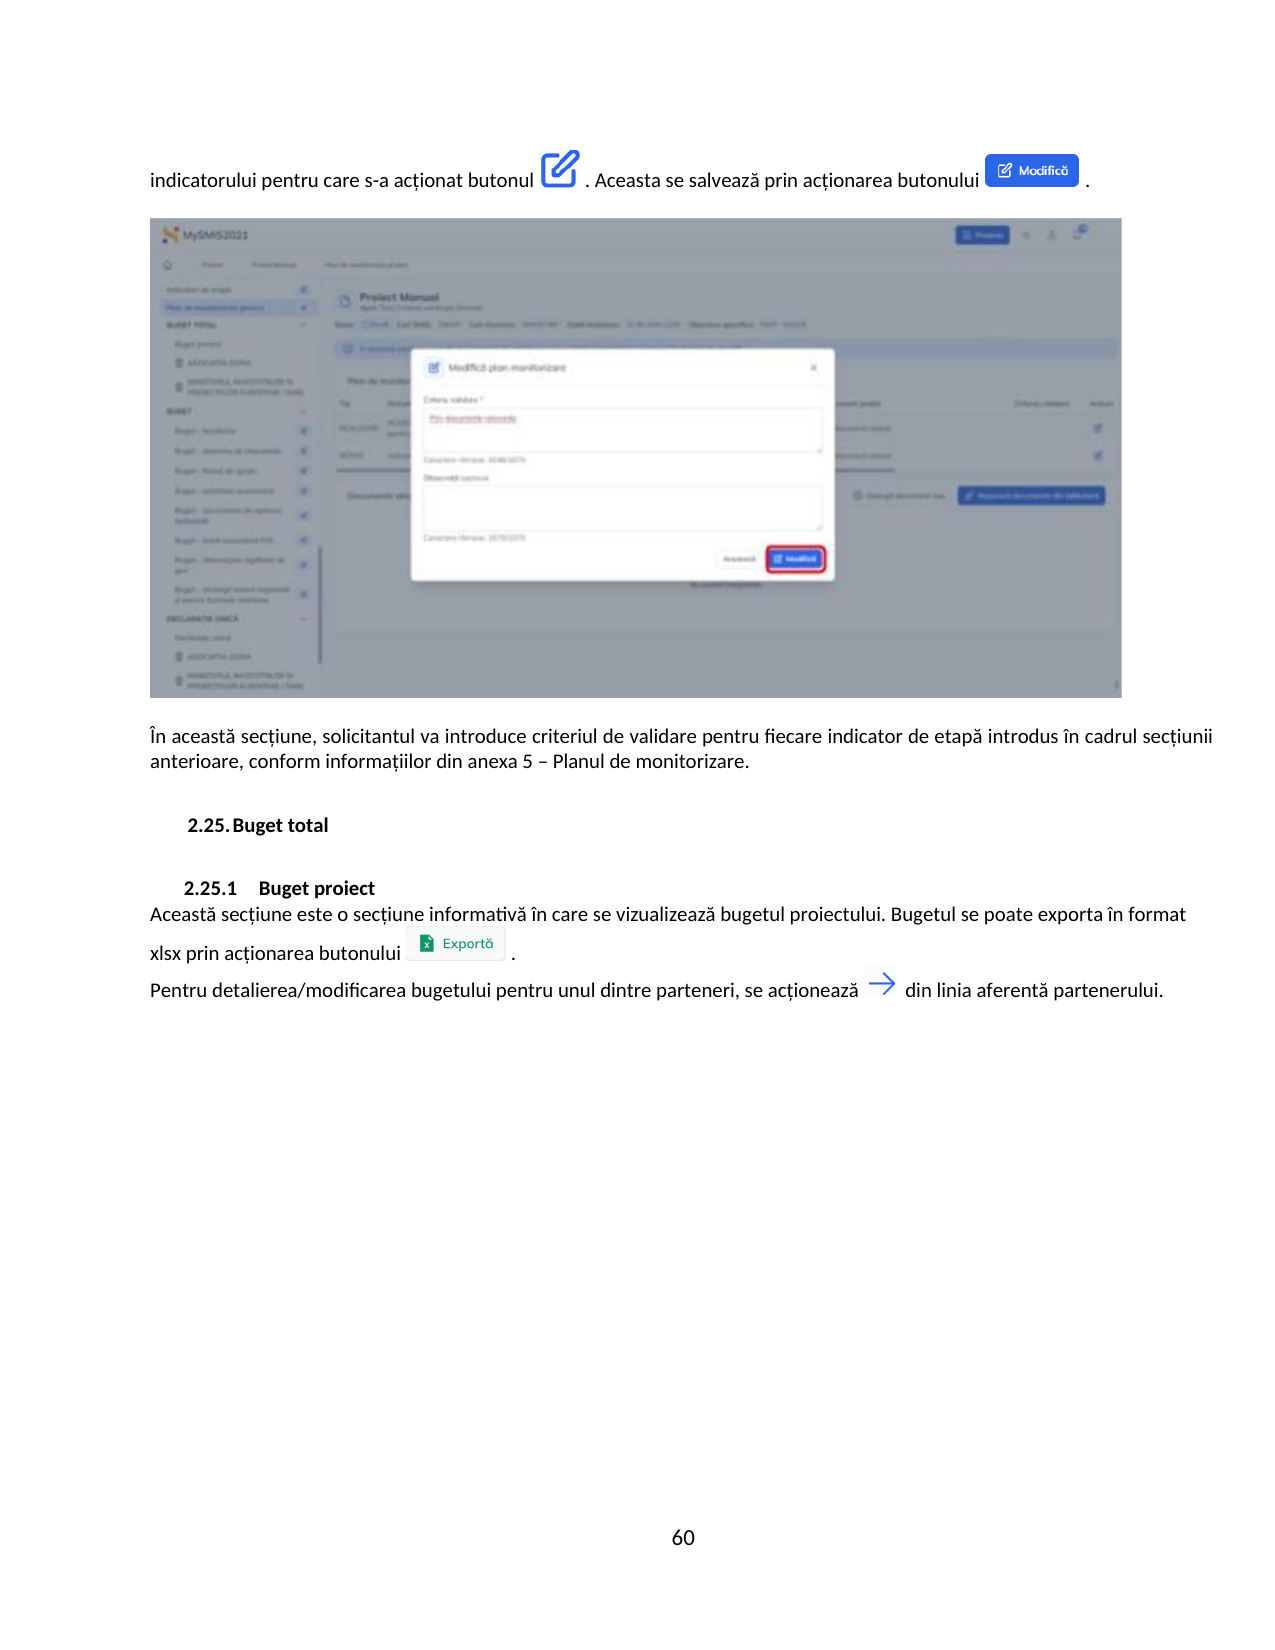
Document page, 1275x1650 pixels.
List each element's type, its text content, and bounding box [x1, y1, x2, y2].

picture [539, 150, 580, 188]
text Această secțiune este o secțiune informativă în care se vizualizează bugetul proiectului. Bugetul se poate exporta în format xlsx prin acționarea butonului . [150, 901, 1216, 966]
picture [984, 151, 1080, 188]
picture [406, 926, 506, 961]
subtitle Buget total [187, 812, 1216, 837]
text Pentru detalierea/modificarea bugetului pentru unul dintre parteneri, se acționează din linia aferentă partenerului. [150, 966, 1216, 1002]
subtitle Buget proiect [184, 875, 1216, 901]
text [150, 150, 1216, 193]
text În această secțiune, solicitantul va introduce criteriul de validare pentru fiecare indicator de etapă introdus în cadrul secțiunii anterioare, conform informațiilor din anexa 5 – Planul de monitorizare. [150, 723, 1216, 774]
picture [864, 965, 896, 997]
picture [150, 218, 1122, 698]
